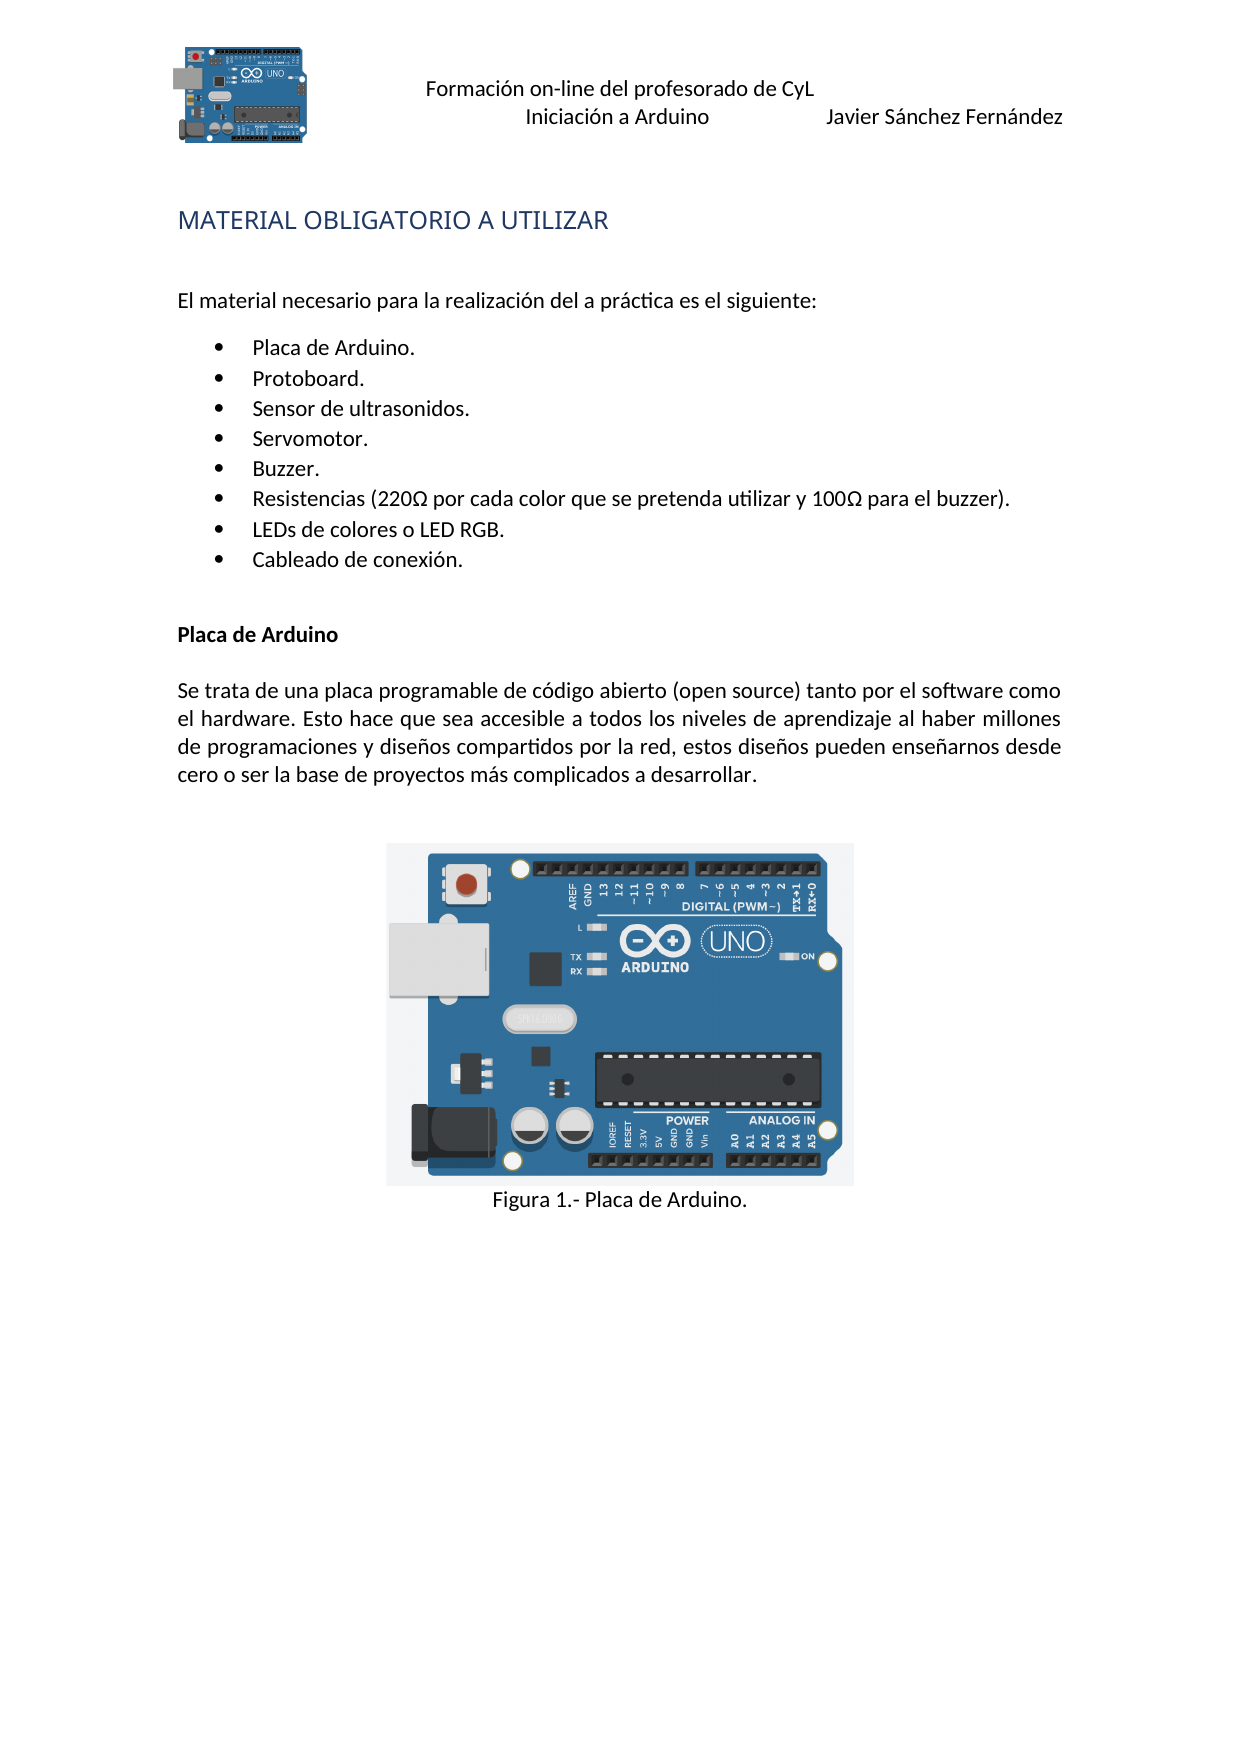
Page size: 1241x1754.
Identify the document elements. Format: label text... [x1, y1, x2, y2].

text Figura 1.- Placa de Arduino. [177, 1185, 1063, 1213]
list Placa de Arduino. [215, 333, 1063, 361]
list Resistencias (220Ω por cada color que se pretenda utilizar y 100Ω para el buzzer). [215, 484, 1063, 512]
list Protoboard. [215, 364, 1063, 392]
text Se trata de una placa programable de código abierto (open source) tanto por el software como el hardware. Esto hace que sea accesible a todos los niveles de aprendizaje al haber millones de programaciones y diseños compartidos por la red, estos diseños pueden enseñarnos desde cero o ser la base de proyectos más complicados a desarrollar. [177, 676, 1063, 788]
list Servomotor. [215, 424, 1063, 452]
list LEDs de colores o LED RGB. [215, 515, 1063, 543]
picture [386, 843, 854, 1186]
picture [167, 46, 313, 144]
list Cableado de conexión. [215, 545, 1063, 573]
list Sensor de ultrasonidos. [215, 394, 1063, 422]
text Placa de Arduino [177, 620, 1063, 648]
text El material necesario para la realización del a práctica es el siguiente: [177, 287, 1063, 314]
list Buzzer. [215, 454, 1063, 482]
subtitle MATERIAL OBLIGATORIO A UTILIZAR [177, 203, 1063, 237]
